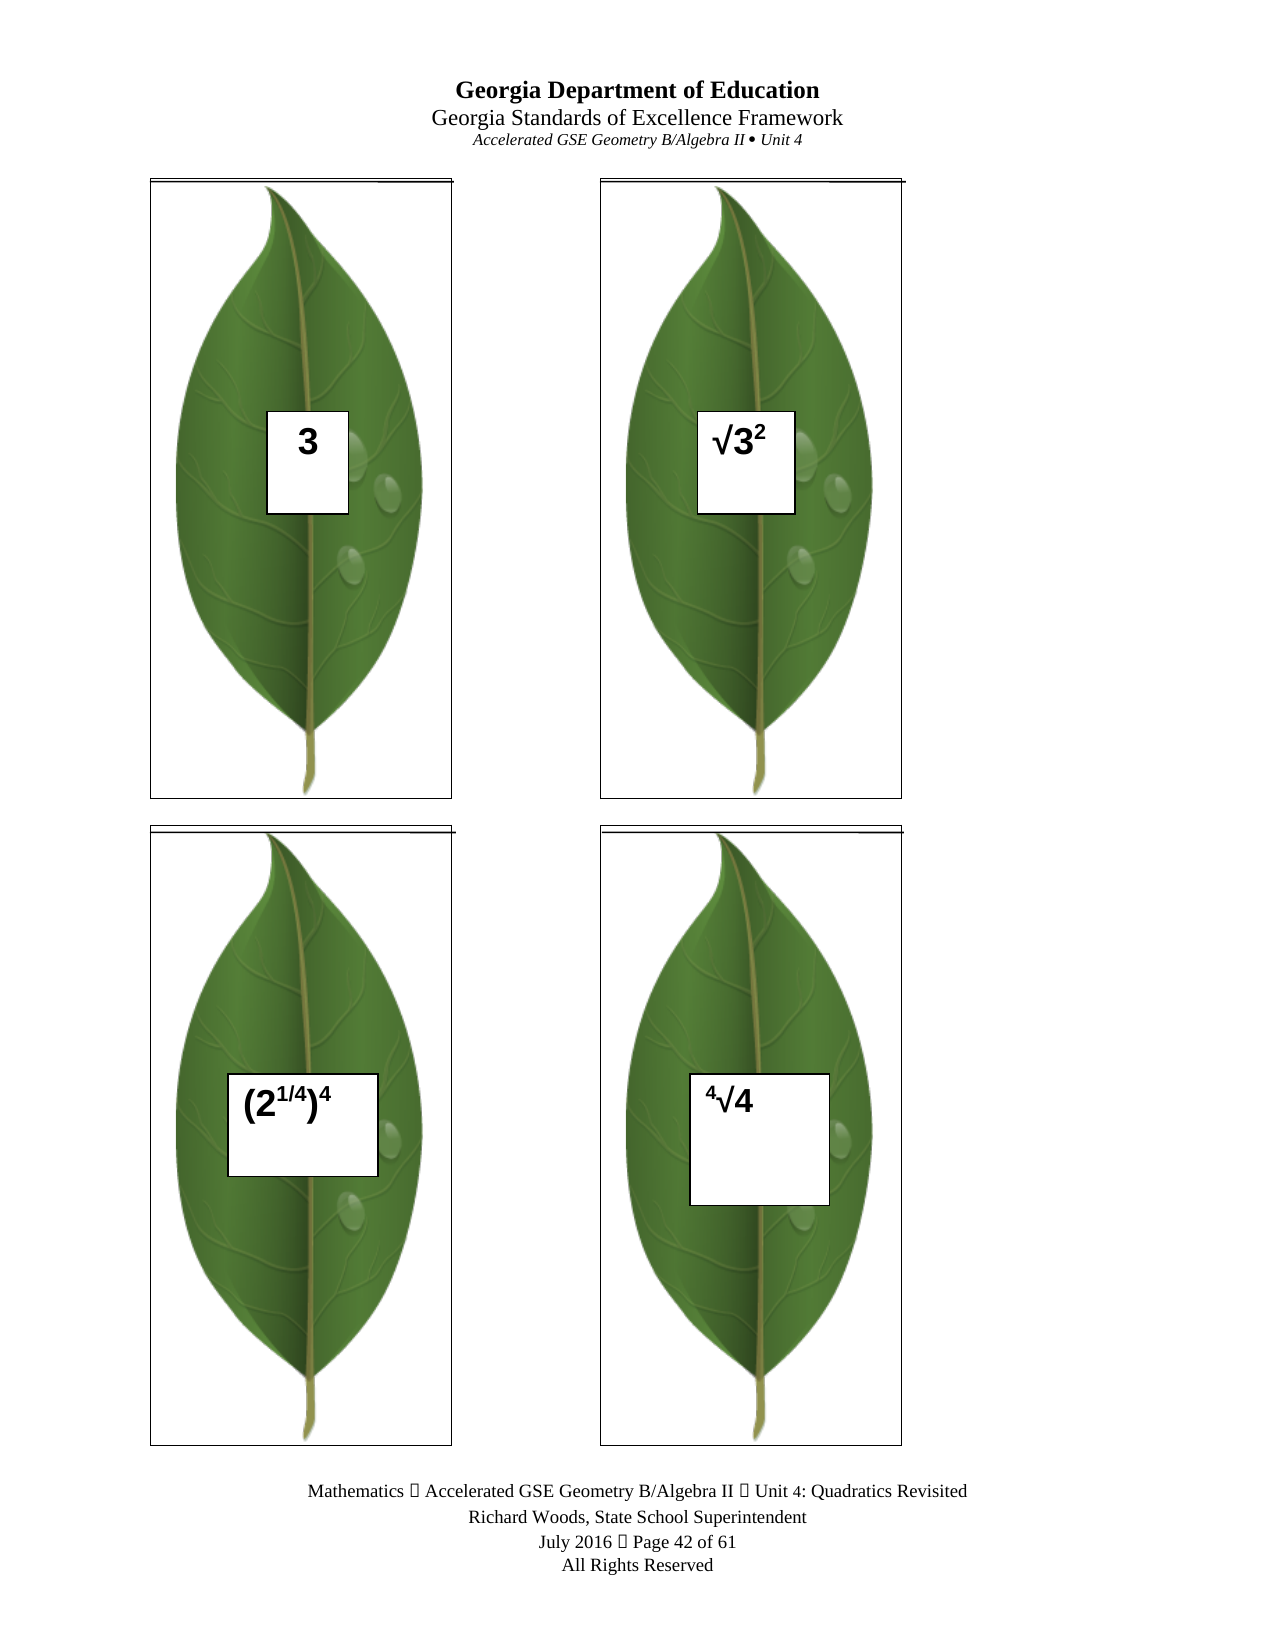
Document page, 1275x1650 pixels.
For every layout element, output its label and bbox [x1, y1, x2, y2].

picture [601, 183, 901, 798]
picture [601, 826, 901, 831]
picture [151, 834, 451, 1445]
picture [601, 834, 901, 1445]
picture [151, 826, 451, 831]
picture [151, 183, 451, 798]
